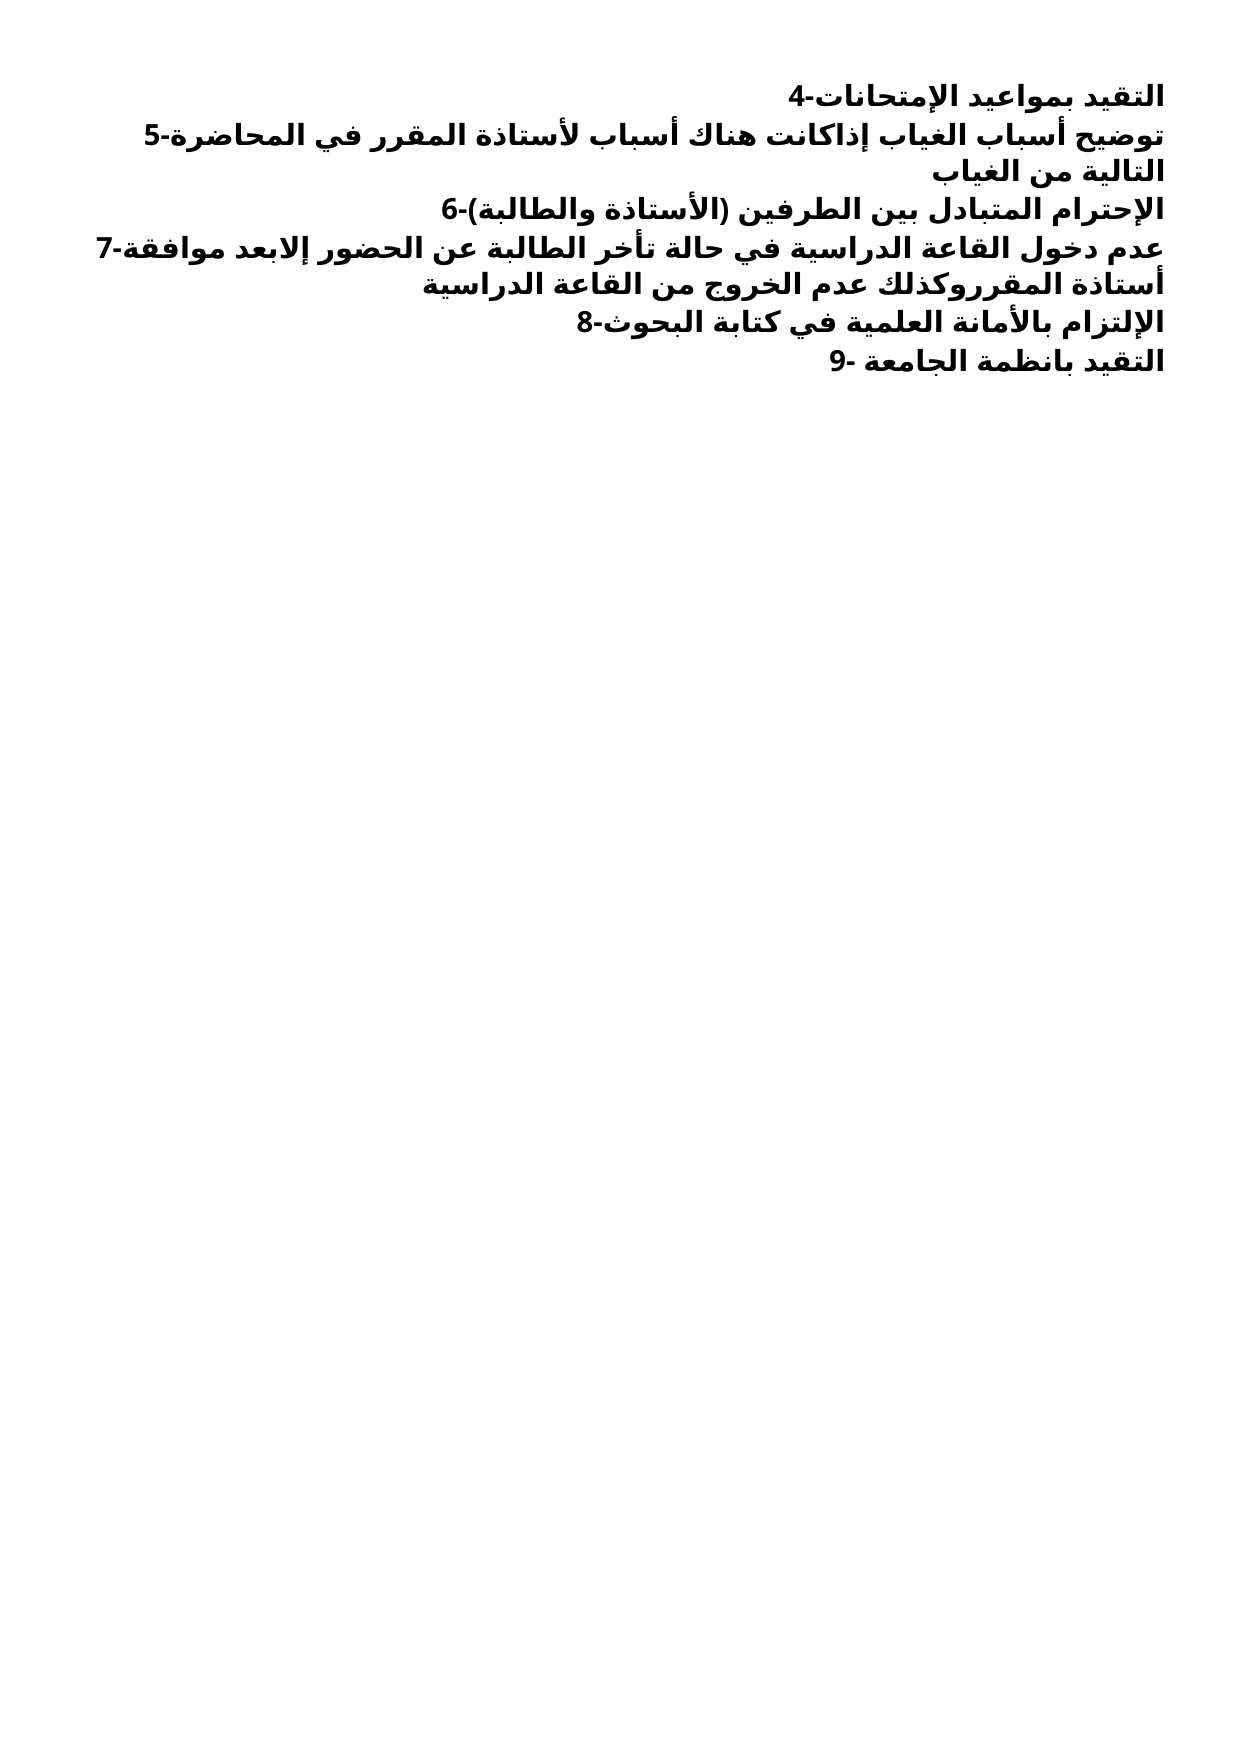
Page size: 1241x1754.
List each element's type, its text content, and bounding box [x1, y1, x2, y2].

text 8-الإلتزام بالأمانة العلمية في كتابة البحوث [75, 301, 1165, 341]
text 9- التقيد بانظمة الجامعة [75, 341, 1165, 380]
text 6-الإحترام المتبادل بين الطرفين (الأستاذة والطالبة) [75, 188, 1165, 228]
text 4-التقيد بمواعيد الإمتحانات [75, 75, 1165, 115]
text 7-عدم دخول القاعة الدراسية في حالة تأخر الطالبة عن الحضور إلابعد موافقة أستاذة المقرروكذلك عدم الخروج من القاعة الدراسية [75, 228, 1165, 301]
text 5-توضيح أسباب الغياب إذاكانت هناك أسباب لأستاذة المقرر في المحاضرة التالية من الغياب [75, 115, 1165, 188]
